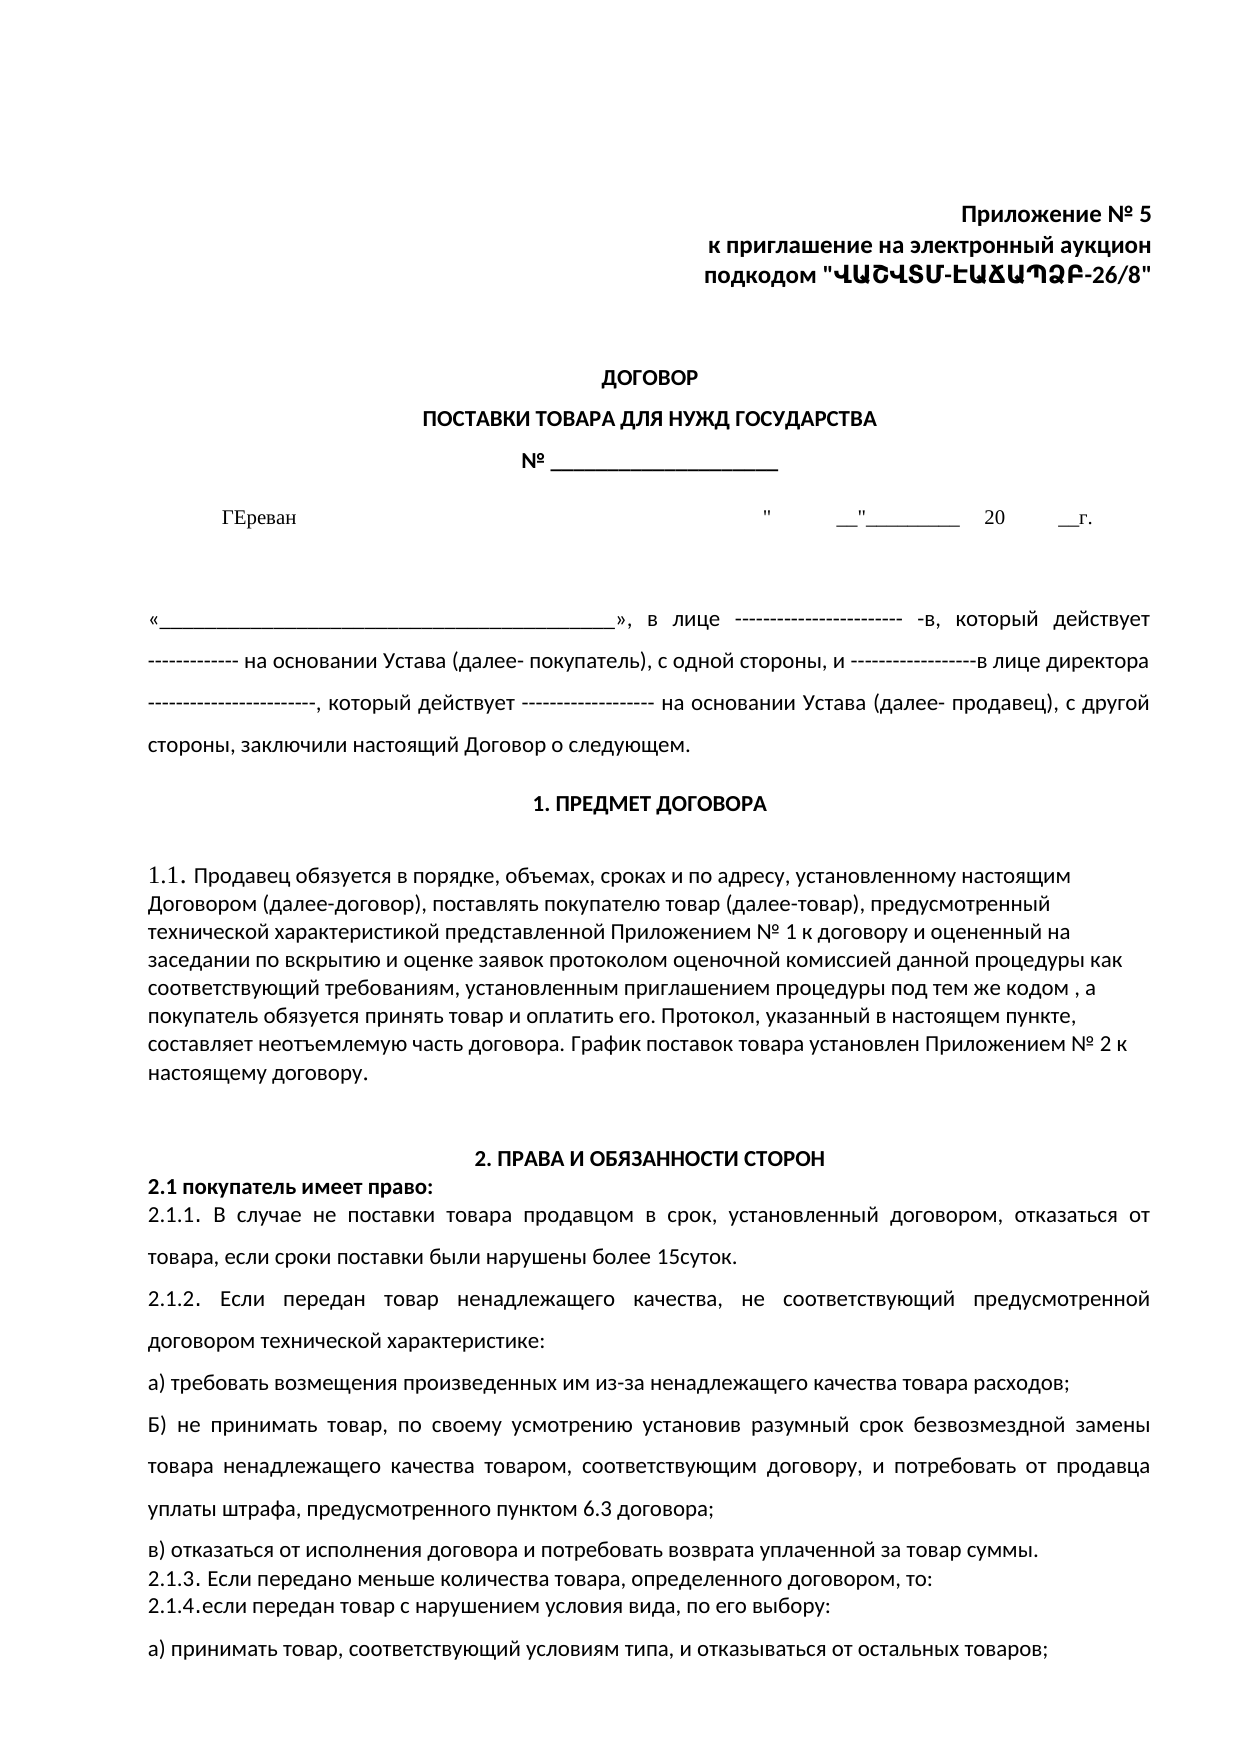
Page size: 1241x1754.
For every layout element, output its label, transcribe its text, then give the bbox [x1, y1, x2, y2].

list 2. ПРАВА И ОБЯЗАННОСТИ СТОРОН [148, 1144, 1152, 1172]
text ПОСТАВКИ ТОВАРА ДЛЯ НУЖД ГОСУДАРСТВА [148, 404, 1152, 433]
text 1.1․ Продавец обязуется в порядке, объемах, сроках и по адресу, установленному настоящим Договором (далее-договор), поставлять покупателю товар (далее-товар), предусмотренный технической характеристикой представленной Приложением № 1 к договору и оцененный на заседании по вскрытию и оценке заявок протоколом оценочной комиссией данной процедуры как соответствующий требованиям, установленным приглашением процедуры под тем же кодом , а покупатель обязуется принять товар и оплатить его. Протокол, указанный в настоящем пункте, составляет неотъемлемую часть договора. График поставок товара установлен Приложением № 2 к настоящему договору. [148, 860, 1152, 1087]
list 2.1.1․ В случае не поставки товара продавцом в срок, установленный договором, отказаться от товара, если сроки поставки были нарушены более 15суток. [148, 1200, 1152, 1270]
list а) принимать товар, соответствующий условиям типа, и отказываться от остальных товаров; [148, 1634, 1152, 1662]
list а) требовать возмещения произведенных им из-за ненадлежащего качества товара расходов; [148, 1368, 1152, 1396]
text «________________________________________», в лице ------------------------ -в, который действует ------------- на основании Устава (далее- покупатель), с одной стороны, и ------------------в лице директора ------------------------, который действует ------------------- на основании Устава (далее- продавец), с другой стороны, заключили настоящий Договор о следующем. [148, 604, 1152, 758]
text № ____________________ [148, 447, 1152, 474]
table_header ГЕреван [136, 505, 620, 546]
table_header " __"_________ 20 __г. [620, 505, 1104, 546]
text ДОГОВОР [148, 363, 1152, 391]
text подкодом "ՎԱՇՎՏՄ-ԷԱՃԱՊՁԲ-26/8" [177, 259, 1152, 290]
text к приглашение на электронный аукцион [177, 229, 1152, 259]
text Приложение № 5 [148, 198, 1152, 229]
list 2.1.2․ Если передан товар ненадлежащего качества, не соответствующий предусмотренной договором технической характеристике: [148, 1284, 1152, 1354]
text 1. ПРЕДМЕТ ДОГОВОРА [148, 789, 1152, 817]
text 2.1.3․ Если передано меньше количества товара, определенного договором, то: [148, 1564, 1152, 1592]
list Б) не принимать товар, по своему усмотрению установив разумный срок безвозмездной замены товара ненадлежащего качества товаром, соответствующим договору, и потребовать от продавца уплаты штрафа, предусмотренного пунктом 6.3 договора; [148, 1410, 1152, 1522]
list 2.1.4․если передан товар с нарушением условия вида, по его выбору: [148, 1592, 1152, 1620]
text в) отказаться от исполнения договора и потребовать возврата уплаченной за товар суммы. [148, 1536, 1152, 1564]
text 2.1 покупатель имеет право: [148, 1172, 1152, 1200]
